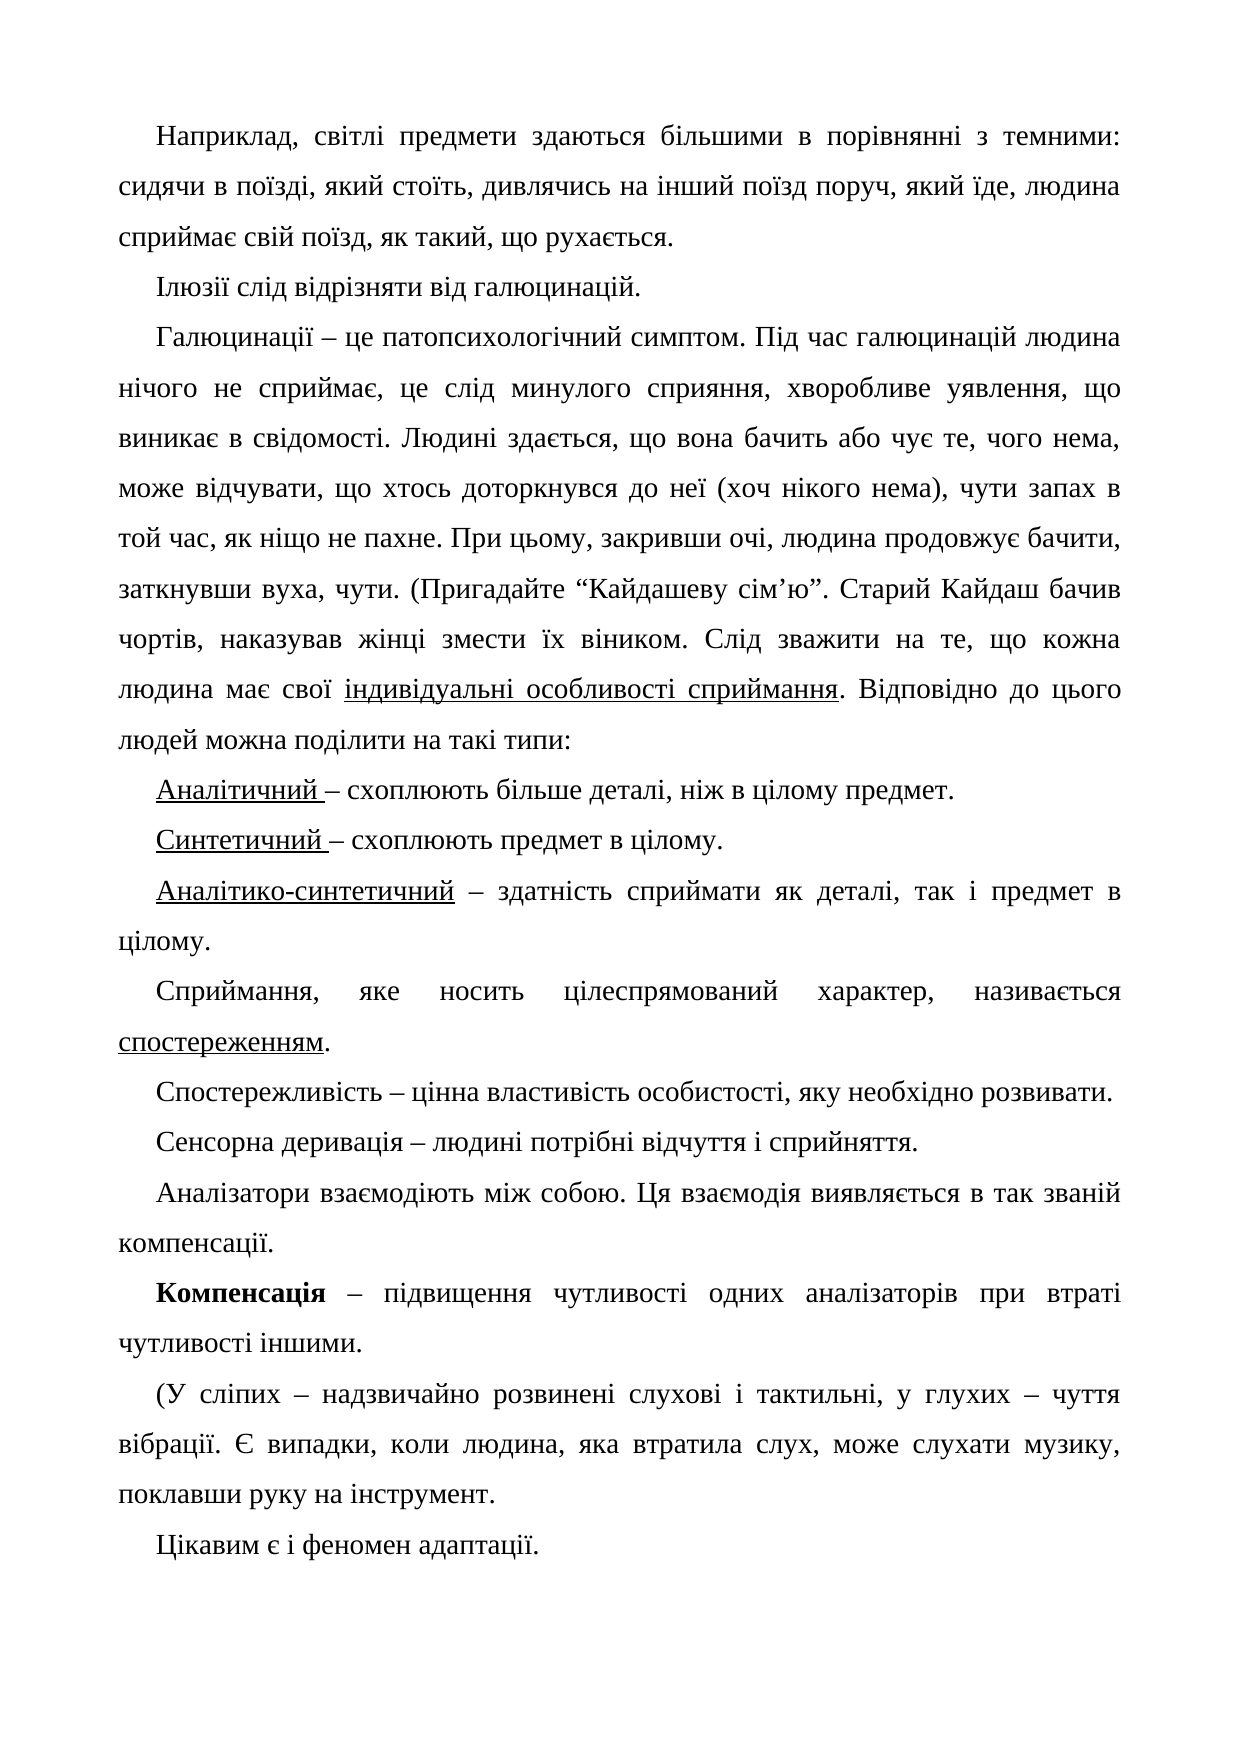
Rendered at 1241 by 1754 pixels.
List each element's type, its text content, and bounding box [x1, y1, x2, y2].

text Аналізатори взаємодіють між собою. Ця взаємодія виявляється в так званій компенсації. [118, 1175, 1122, 1258]
text Сприймання, яке носить цілеспрямований характер, називається спостереженням. [118, 973, 1122, 1057]
text Цікавим є і феномен адаптації. [118, 1527, 1122, 1560]
text Аналітико-синтетичний – здатність сприймати як деталі, так і предмет в цілому. [118, 873, 1122, 957]
text Ілюзії слід відрізняти від галюцинацій. [118, 269, 1122, 303]
text Сенсорна деривація – людині потрібні відчуття і сприйняття. [118, 1124, 1122, 1158]
text (У сліпих – надзвичайно розвинені слухові і тактильні, у глухих – чуття вібрації. Є випадки, коли людина, яка втратила слух, може слухати музику, поклавши руку на інструмент. [118, 1376, 1122, 1510]
text Наприклад, світлі предмети здаються більшими в порівнянні з темними: сидячи в поїзді, який стоїть, дивлячись на інший поїзд поруч, який їде, людина сприймає свій поїзд, як такий, що рухається. [118, 118, 1122, 252]
text Спостережливість – цінна властивість особистості, яку необхідно розвивати. [118, 1074, 1122, 1108]
text Аналітичний – схоплюють більше деталі, ніж в цілому предмет. [118, 772, 1122, 806]
text Синтетичний – схоплюють предмет в цілому. [118, 822, 1122, 856]
text Галюцинації – це патопсихологічний симптом. Під час галюцинацій людина нічого не сприймає, це слід минулого сприяння, хворобливе уявлення, що виникає в свідомості. Людині здається, що вона бачить або чує те, чого нема, може відчувати, що хтось доторкнувся до неї (хоч нікого нема), чути запах в той час, як ніщо не пахне. При цьому, закривши очі, людина продовжує бачити, заткнувши вуха, чути. (Пригадайте “Кайдашеву сім’ю”. Старий Кайдаш бачив чортів, наказував жінці змести їх віником. Слід зважити на те, що кожна людина має свої індивідуальні особливості сприймання. Відповідно до цього людей можна поділити на такі типи: [118, 319, 1122, 755]
text Компенсація – підвищення чутливості одних аналізаторів при втраті чутливості іншими. [118, 1275, 1122, 1359]
